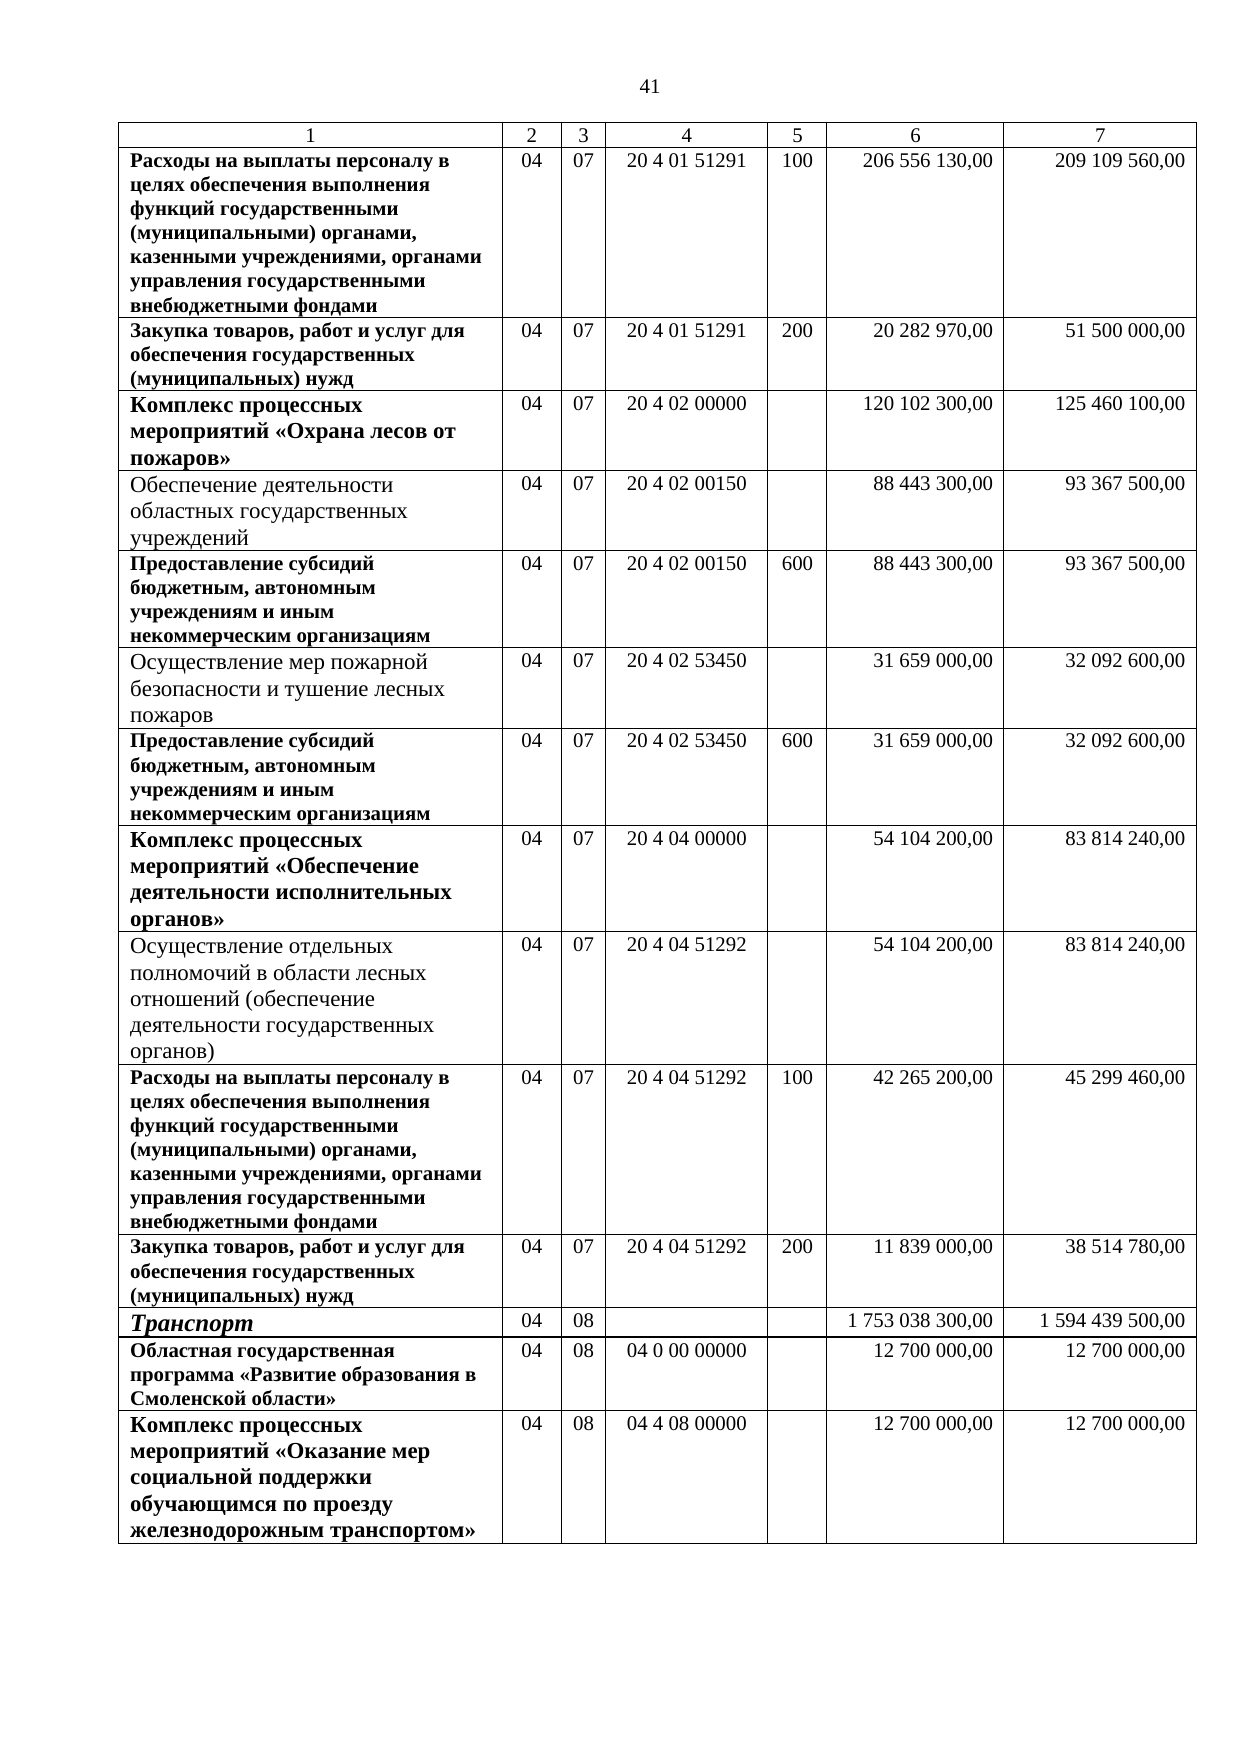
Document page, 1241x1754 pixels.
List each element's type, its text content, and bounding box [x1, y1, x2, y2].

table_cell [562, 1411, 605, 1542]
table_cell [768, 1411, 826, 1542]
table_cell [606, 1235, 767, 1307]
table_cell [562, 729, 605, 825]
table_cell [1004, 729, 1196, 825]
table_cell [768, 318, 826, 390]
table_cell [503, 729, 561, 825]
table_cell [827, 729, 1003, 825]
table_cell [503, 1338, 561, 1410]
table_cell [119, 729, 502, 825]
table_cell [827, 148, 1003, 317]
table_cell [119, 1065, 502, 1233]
table_header 4 [606, 123, 767, 147]
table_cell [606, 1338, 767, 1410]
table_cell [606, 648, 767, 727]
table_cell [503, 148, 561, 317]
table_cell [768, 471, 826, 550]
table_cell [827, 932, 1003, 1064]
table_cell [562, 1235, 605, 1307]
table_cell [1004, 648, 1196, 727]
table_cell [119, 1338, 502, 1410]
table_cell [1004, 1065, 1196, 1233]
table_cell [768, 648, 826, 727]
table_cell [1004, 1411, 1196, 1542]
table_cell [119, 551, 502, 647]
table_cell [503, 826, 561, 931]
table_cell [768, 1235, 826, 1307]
table_header 7 [1004, 123, 1196, 147]
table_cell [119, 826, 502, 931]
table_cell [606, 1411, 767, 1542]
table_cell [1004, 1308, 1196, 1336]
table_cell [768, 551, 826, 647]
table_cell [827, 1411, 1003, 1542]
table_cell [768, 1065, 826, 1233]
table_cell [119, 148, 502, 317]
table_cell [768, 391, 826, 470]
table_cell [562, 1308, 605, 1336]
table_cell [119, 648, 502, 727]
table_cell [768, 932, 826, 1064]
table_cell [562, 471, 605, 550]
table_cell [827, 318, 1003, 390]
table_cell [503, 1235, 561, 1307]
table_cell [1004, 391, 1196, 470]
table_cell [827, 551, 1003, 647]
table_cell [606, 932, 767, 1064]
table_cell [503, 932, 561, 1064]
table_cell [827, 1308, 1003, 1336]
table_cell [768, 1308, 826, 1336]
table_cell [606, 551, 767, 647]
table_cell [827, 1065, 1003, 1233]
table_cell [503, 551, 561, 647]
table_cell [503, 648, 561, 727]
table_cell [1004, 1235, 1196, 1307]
table_header 2 [503, 123, 561, 147]
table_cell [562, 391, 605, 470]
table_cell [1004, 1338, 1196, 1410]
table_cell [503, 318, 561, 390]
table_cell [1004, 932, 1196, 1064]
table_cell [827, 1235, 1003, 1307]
table_header 1 [119, 123, 502, 147]
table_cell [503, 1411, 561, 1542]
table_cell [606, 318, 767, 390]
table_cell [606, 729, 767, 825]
table_header 3 [562, 123, 605, 147]
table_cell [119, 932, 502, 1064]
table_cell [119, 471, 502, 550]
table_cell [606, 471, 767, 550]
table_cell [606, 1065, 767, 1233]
table_header 5 [768, 123, 826, 147]
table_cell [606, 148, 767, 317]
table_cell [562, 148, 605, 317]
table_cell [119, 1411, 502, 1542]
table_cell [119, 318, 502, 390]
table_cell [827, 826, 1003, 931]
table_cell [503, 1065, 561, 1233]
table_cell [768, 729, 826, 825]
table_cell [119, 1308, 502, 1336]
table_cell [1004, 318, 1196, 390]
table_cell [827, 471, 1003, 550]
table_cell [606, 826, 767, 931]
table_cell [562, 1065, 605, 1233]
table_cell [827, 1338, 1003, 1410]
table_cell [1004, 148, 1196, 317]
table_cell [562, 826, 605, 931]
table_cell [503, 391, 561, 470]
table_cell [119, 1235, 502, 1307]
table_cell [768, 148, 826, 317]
table_header 6 [827, 123, 1003, 147]
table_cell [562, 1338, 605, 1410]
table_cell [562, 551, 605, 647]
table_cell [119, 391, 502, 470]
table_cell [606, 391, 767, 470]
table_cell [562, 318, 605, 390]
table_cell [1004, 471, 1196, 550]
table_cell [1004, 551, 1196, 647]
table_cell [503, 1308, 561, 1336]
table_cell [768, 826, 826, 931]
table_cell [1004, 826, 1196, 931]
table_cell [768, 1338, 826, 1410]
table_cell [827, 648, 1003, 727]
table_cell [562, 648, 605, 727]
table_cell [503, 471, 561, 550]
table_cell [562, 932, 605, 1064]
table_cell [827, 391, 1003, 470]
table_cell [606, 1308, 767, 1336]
